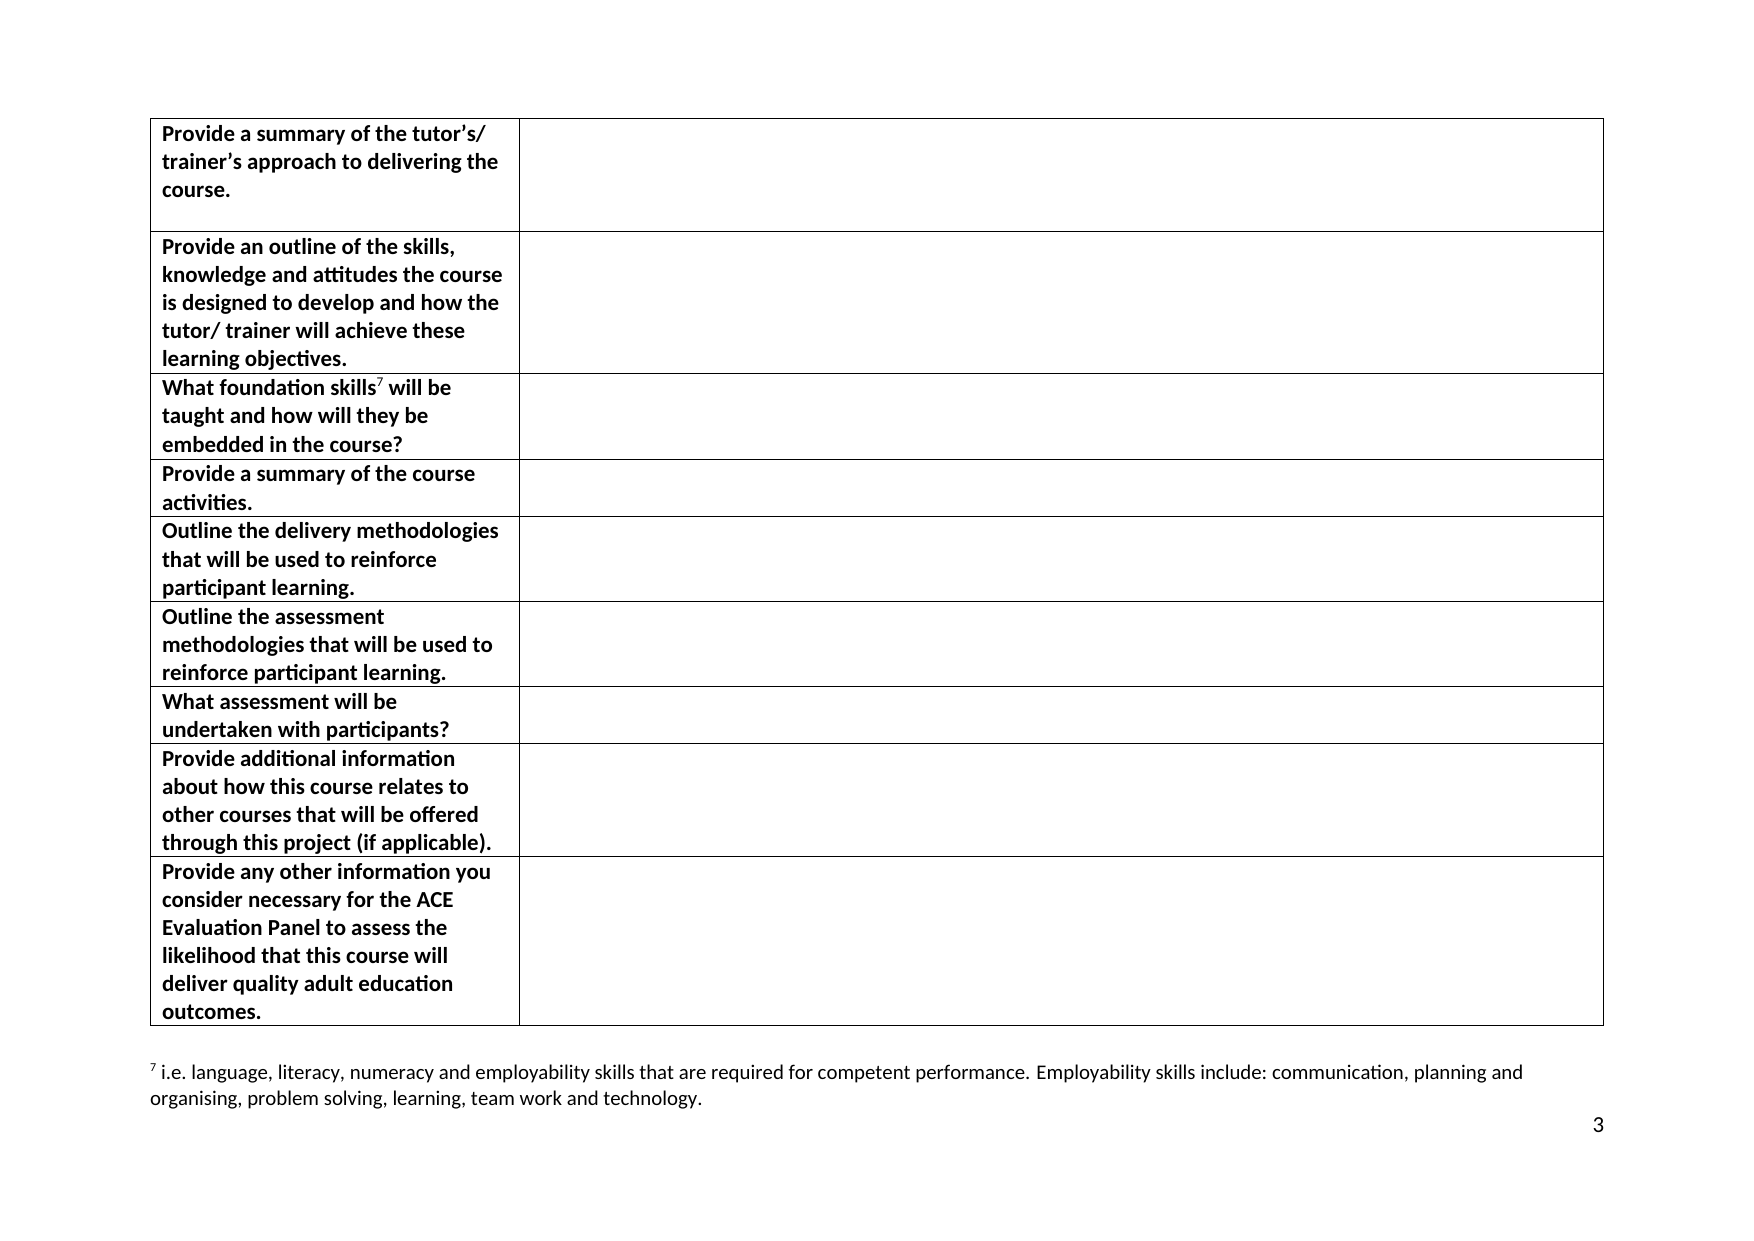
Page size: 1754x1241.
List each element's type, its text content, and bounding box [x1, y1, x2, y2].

table_cell What assessment will be undertaken with participants? [151, 687, 519, 743]
table_cell [520, 687, 1603, 743]
table_cell Provide additional information about how this course relates to other courses that will be offered through this project (if applicable). [151, 744, 519, 856]
table_cell What foundation skills will be taught and how will they be embedded in the course? [151, 374, 519, 458]
table_header [520, 119, 1603, 231]
table_cell [520, 744, 1603, 856]
table_cell [520, 374, 1603, 458]
table_cell Outline the assessment methodologies that will be used to reinforce participant learning. [151, 602, 519, 686]
table_cell [520, 517, 1603, 601]
table_header Provide a summary of the tutor’s/ trainer’s approach to delivering the course. [151, 119, 519, 231]
table_cell Outline the delivery methodologies that will be used to reinforce participant learning. [151, 517, 519, 601]
table_cell [520, 602, 1603, 686]
table_cell [520, 232, 1603, 372]
table_cell [520, 460, 1603, 516]
table_cell Provide an outline of the skills, knowledge and attitudes the course is designed to develop and how the tutor/ trainer will achieve these learning objectives. [151, 232, 519, 372]
table_cell [520, 857, 1603, 1025]
table_cell Provide any other information you consider necessary for the ACE Evaluation Panel to assess the likelihood that this course will deliver quality adult education outcomes. [151, 857, 519, 1025]
table_cell Provide a summary of the course activities. [151, 460, 519, 516]
